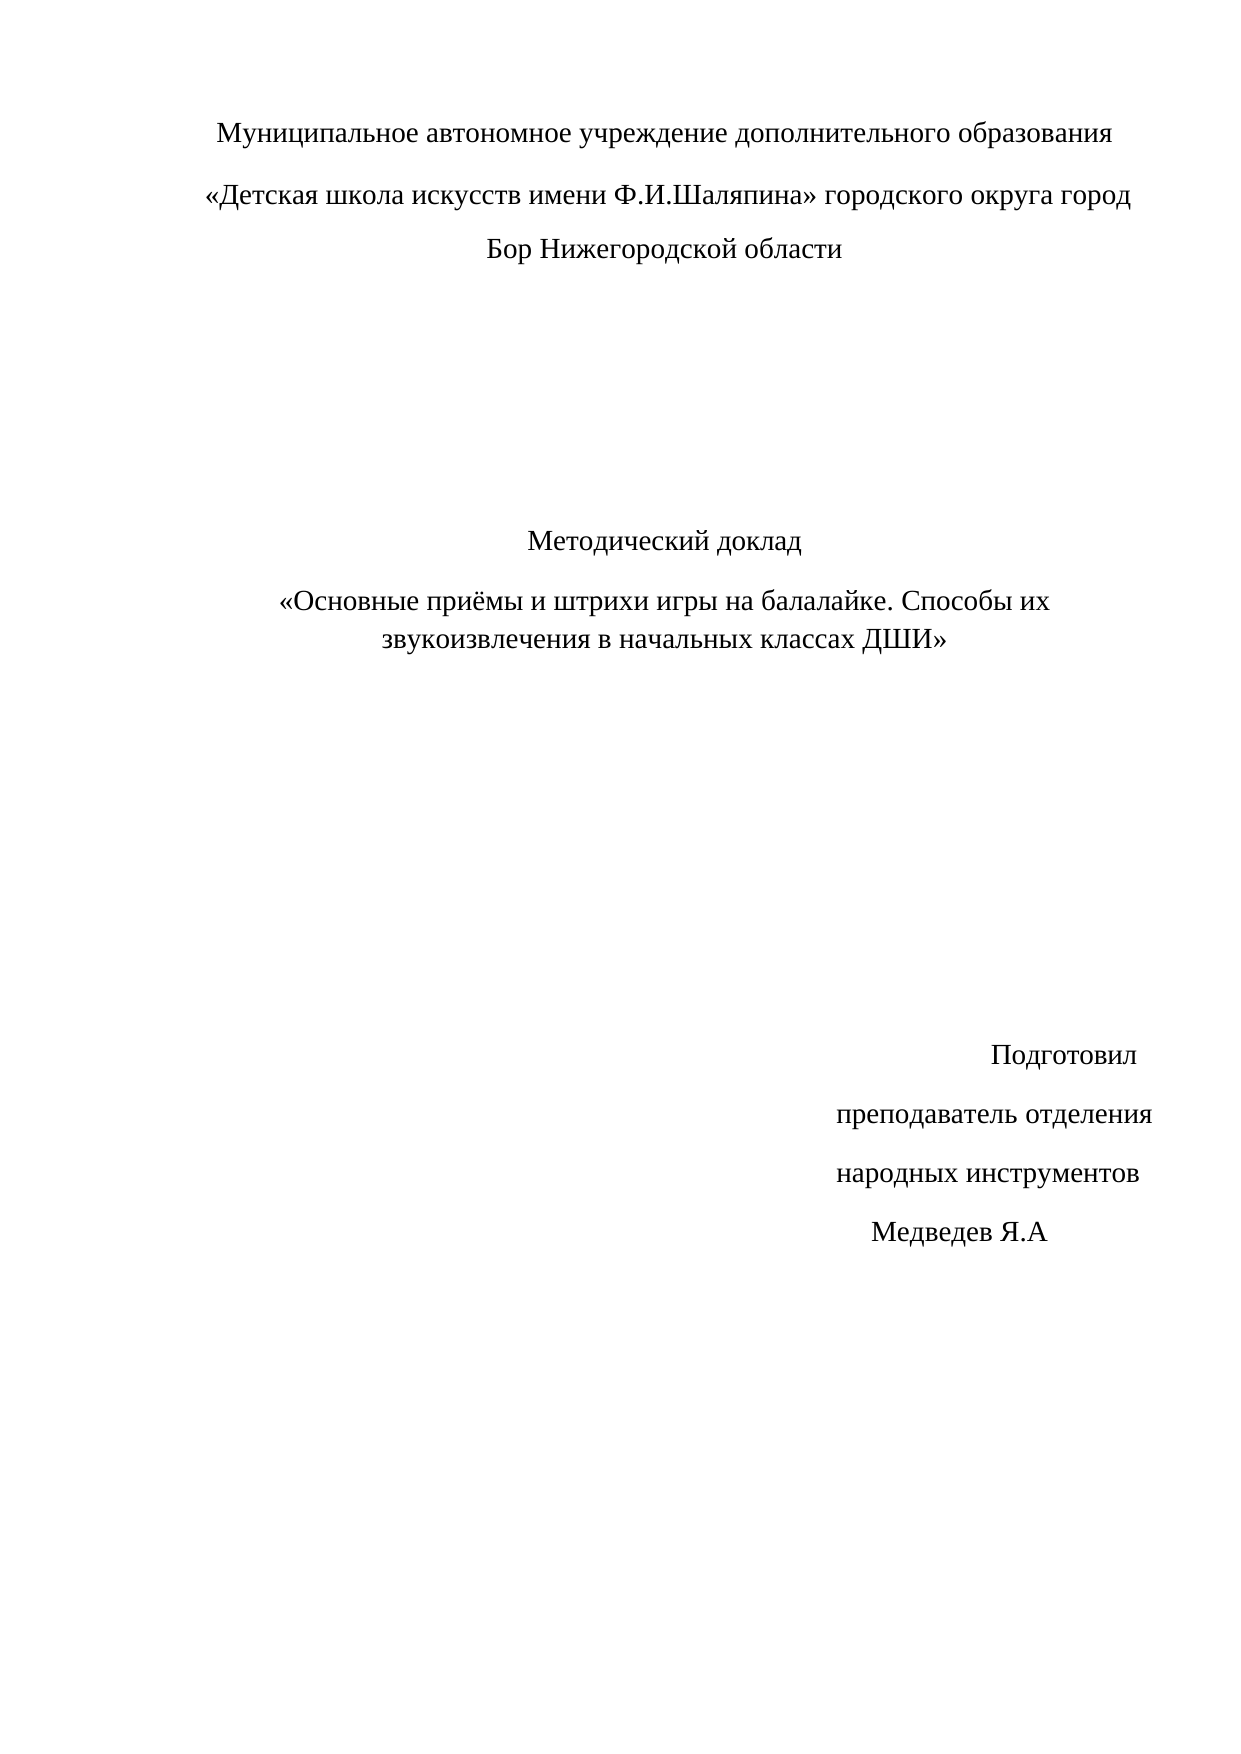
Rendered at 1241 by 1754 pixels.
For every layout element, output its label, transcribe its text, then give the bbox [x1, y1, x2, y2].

text «Основные приёмы и штрихи игры на балалайке. Способы их звукоизвлечения в начальных классах ДШИ» [192, 583, 1136, 655]
text Медведев Я.А [177, 1214, 1166, 1248]
text Подготовил преподаватель отделения народных инструментов [836, 1037, 1152, 1188]
text Методический доклад [192, 523, 1136, 557]
text «Детская школа искусств имени Ф.И.Шаляпина» городского округа город Бор Нижегородской области [192, 177, 1136, 265]
text Муниципальное автономное учреждение дополнительного образования [192, 115, 1136, 149]
